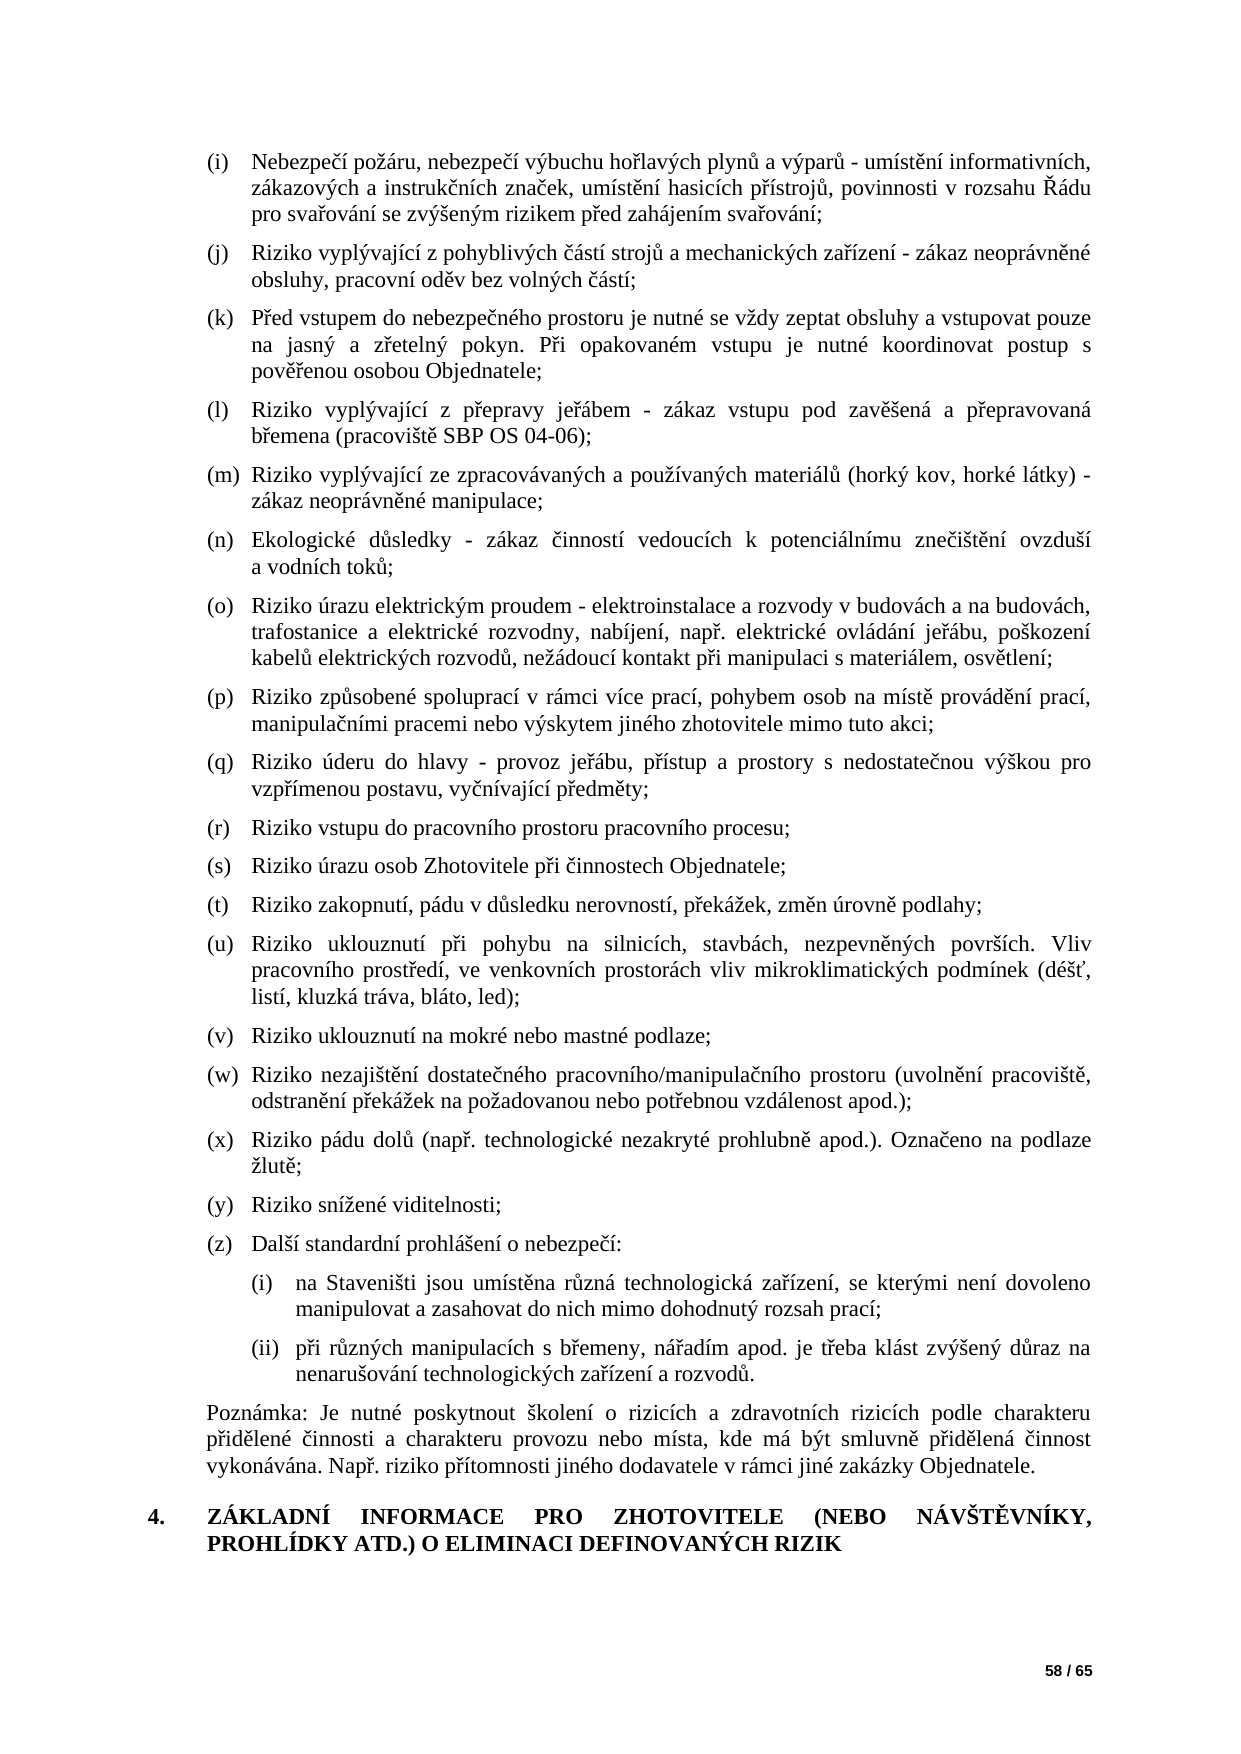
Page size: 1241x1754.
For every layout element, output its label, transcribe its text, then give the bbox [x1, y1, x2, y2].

list Riziko snížené viditelnosti; [207, 1191, 1092, 1217]
list Riziko úderu do hlavy - provoz jeřábu, přístup a prostory s nedostatečnou výškou pro vzpřímenou postavu, vyčnívající předměty; [207, 748, 1092, 801]
text ZÁKLADNÍ INFORMACE PRO ZHOTOVITELE (NEBO NÁVŠTĚVNÍKY, prohlídky ATD.) O ELIMINACI DEFINOVANÝCH RIZIK [148, 1503, 1092, 1556]
list Riziko vyplývající z přepravy jeřábem - zákaz vstupu pod zavěšená a přepravovaná břemena (pracoviště SBP OS 04-06); [207, 396, 1092, 449]
list Riziko pádu dolů (např. technologické nezakryté prohlubně apod.). Označeno na podlaze žlutě; [207, 1126, 1092, 1178]
list Riziko nezajištění dostatečného pracovního/manipulačního prostoru (uvolnění pracoviště, odstranění překážek na požadovanou nebo potřebnou vzdálenost apod.); [207, 1061, 1092, 1113]
list Ekologické důsledky - zákaz činností vedoucích k potenciálnímu znečištění ovzduší a vodních toků; [207, 526, 1092, 579]
list Riziko vyplývající z pohyblivých částí strojů a mechanických zařízení - zákaz neoprávněné obsluhy, pracovní oděv bez volných částí; [207, 239, 1092, 292]
text Poznámka: Je nutné poskytnout školení o rizicích a zdravotních rizicích podle charakteru přidělené činnosti a charakteru provozu nebo místa, kde má být smluvně přidělená činnost vykonávána. Např. riziko přítomnosti jiného dodavatele v rámci jiné zakázky Objednatele. [206, 1399, 1092, 1478]
list Nebezpečí požáru, nebezpečí výbuchu hořlavých plynů a výparů - umístění informativních, zákazových a instrukčních značek, umístění hasicích přístrojů, povinnosti v rozsahu Řádu pro svařování se zvýšeným rizikem před zahájením svařování; [207, 148, 1092, 227]
list Riziko uklouznutí na mokré nebo mastné podlaze; [207, 1022, 1092, 1048]
list Riziko vstupu do pracovního prostoru pracovního procesu; [207, 814, 1092, 840]
list Riziko úrazu elektrickým proudem - elektroinstalace a rozvody v budovách a na budovách, trafostanice a elektrické rozvodny, nabíjení, např. elektrické ovládání jeřábu, poškození kabelů elektrických rozvodů, nežádoucí kontakt při manipulaci s materiálem, osvětlení; [207, 592, 1092, 671]
list Další standardní prohlášení o nebezpečí: [207, 1230, 1092, 1256]
list Riziko způsobené spoluprací v rámci více prací, pohybem osob na místě provádění prací, manipulačními pracemi nebo výskytem jiného zhotovitele mimo tuto akci; [207, 683, 1092, 736]
list Riziko vyplývající ze zpracovávaných a používaných materiálů (horký kov, horké látky) - zákaz neoprávněné manipulace; [207, 461, 1092, 514]
list při různých manipulacích s břemeny, nářadím apod. je třeba klást zvýšený důraz na nenarušování technologických zařízení a rozvodů. [251, 1334, 1092, 1387]
list Riziko uklouznutí při pohybu na silnicích, stavbách, nezpevněných površích. Vliv pracovního prostředí, ve venkovních prostorách vliv mikroklimatických podmínek (déšť, listí, kluzká tráva, bláto, led); [207, 930, 1092, 1009]
list Riziko zakopnutí, pádu v důsledku nerovností, překážek, změn úrovně podlahy; [207, 891, 1092, 918]
list na Staveništi jsou umístěna různá technologická zařízení, se kterými není dovoleno manipulovat a zasahovat do nich mimo dohodnutý rozsah prací; [251, 1269, 1092, 1321]
list Riziko úrazu osob Zhotovitele při činnostech Objednatele; [207, 852, 1092, 879]
list Před vstupem do nebezpečného prostoru je nutné se vždy zeptat obsluhy a vstupovat pouze na jasný a zřetelný pokyn. Při opakovaném vstupu je nutné koordinovat postup s pověřenou osobou Objednatele; [207, 304, 1092, 383]
